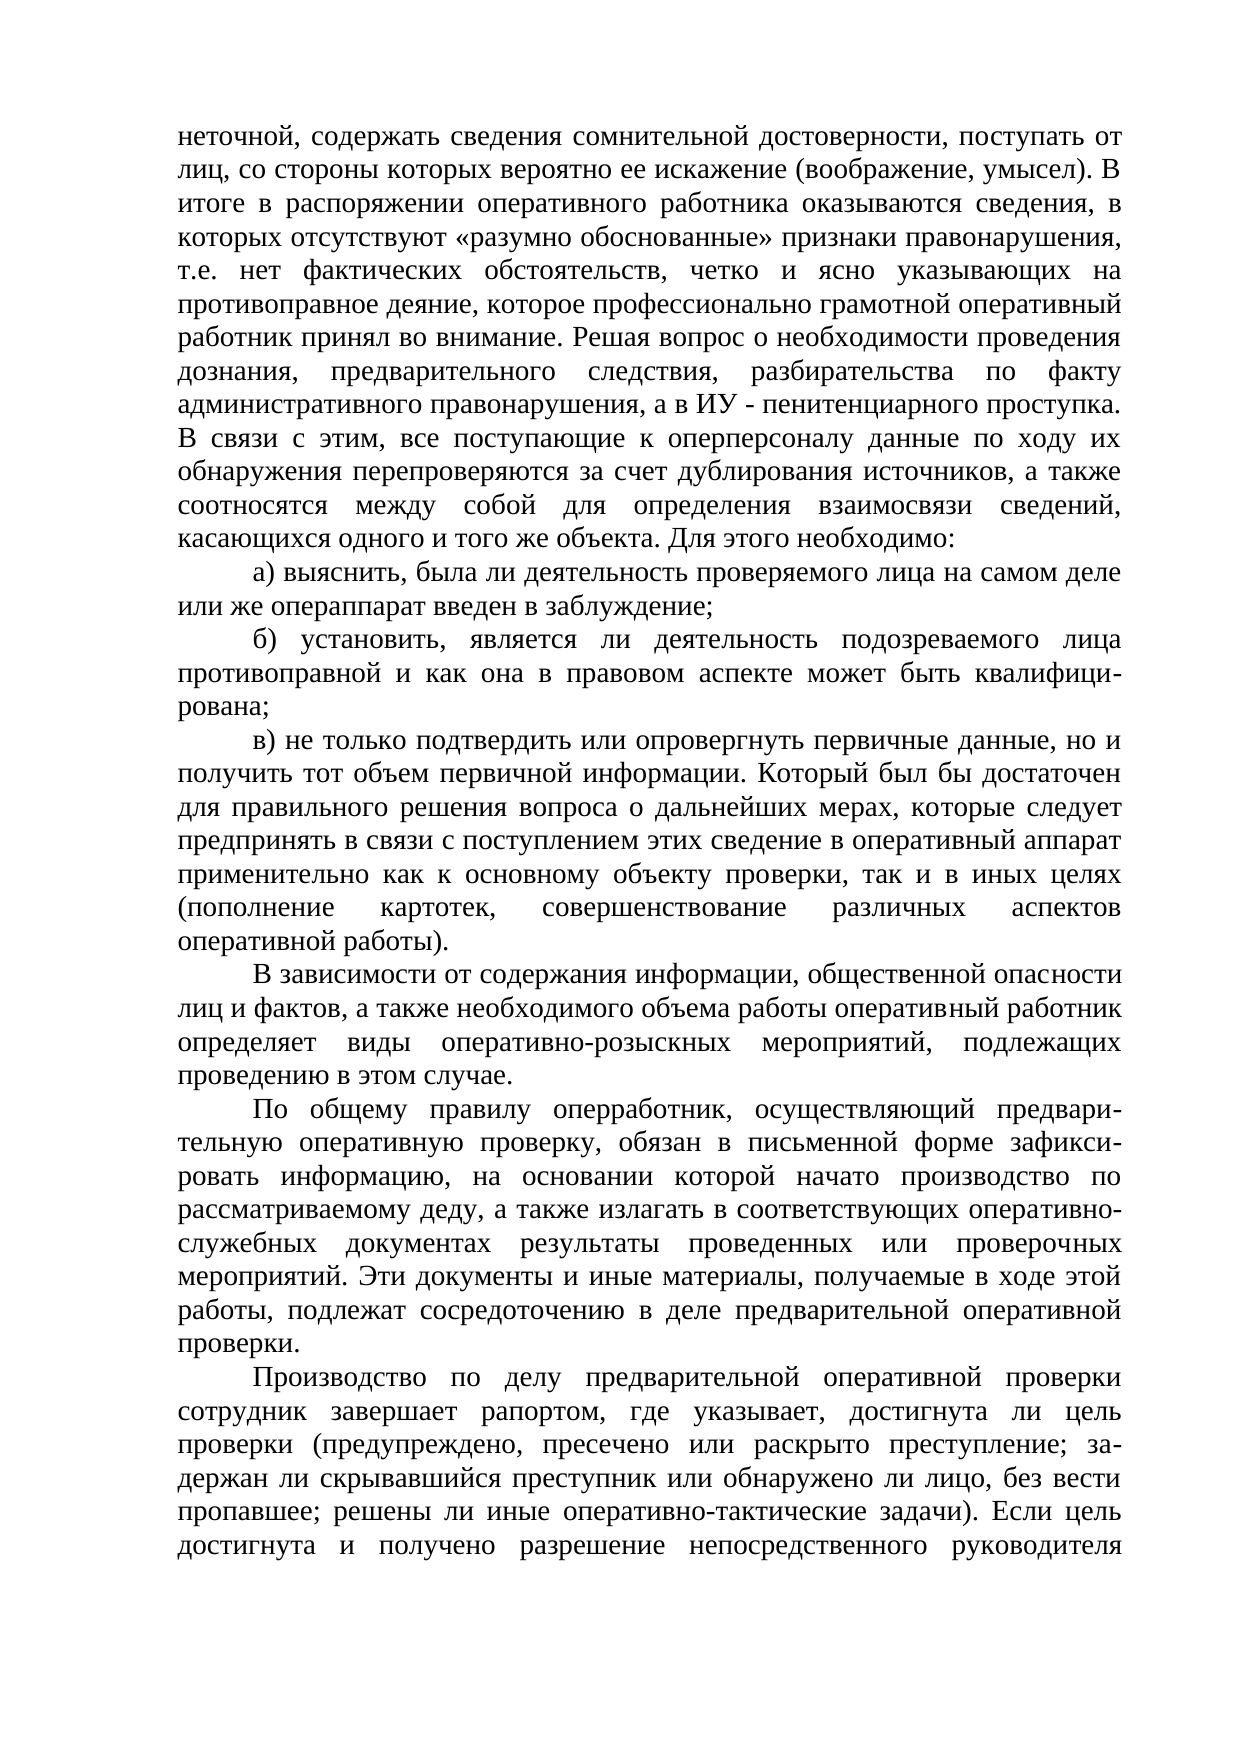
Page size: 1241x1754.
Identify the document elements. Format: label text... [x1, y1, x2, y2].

text а) выяснить, была ли деятельность проверяемого лица на самом деле или же операппарат введен в заблуждение; [177, 554, 1122, 621]
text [177, 1359, 1122, 1560]
text В зависимости от содержания информации, общественной опасности лиц и фактов, а также необходимого объема работы оперативный работник определяет виды оперативно-розыскных мероприятий, подлежащих проведению в этом случае. [177, 957, 1122, 1091]
text По общему правилу оперработник, осуществляющий предварительную оперативную проверку, обязан в письменной форме зафиксировать информацию, на основании которой начато производство по рассматриваемому деду, а также излагать в соответствующих оперативно-служебных документах результаты проведенных или проверочных мероприятий. Эти документы и иные материалы, получаемые в ходе этой работы, подлежат сосредоточению в деле предварительной оперативной проверки. [177, 1091, 1122, 1359]
text в) не только подтвердить или опровергнуть первичные данные, но и получить тот объем первичной информации. Который был бы достаточен для правильного решения вопроса о дальнейших мерах, которые следует предпринять в связи с поступлением этих сведение в оперативный аппарат применительно как к основному объекту проверки, так и в иных целях (пополнение картотек, совершенствование различных аспектов оперативной работы). [177, 722, 1122, 957]
text б) установить, является ли деятельность подозреваемого лица противоправной и как она в правовом аспекте может быть квалифицирована; [177, 621, 1122, 722]
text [177, 118, 1122, 554]
